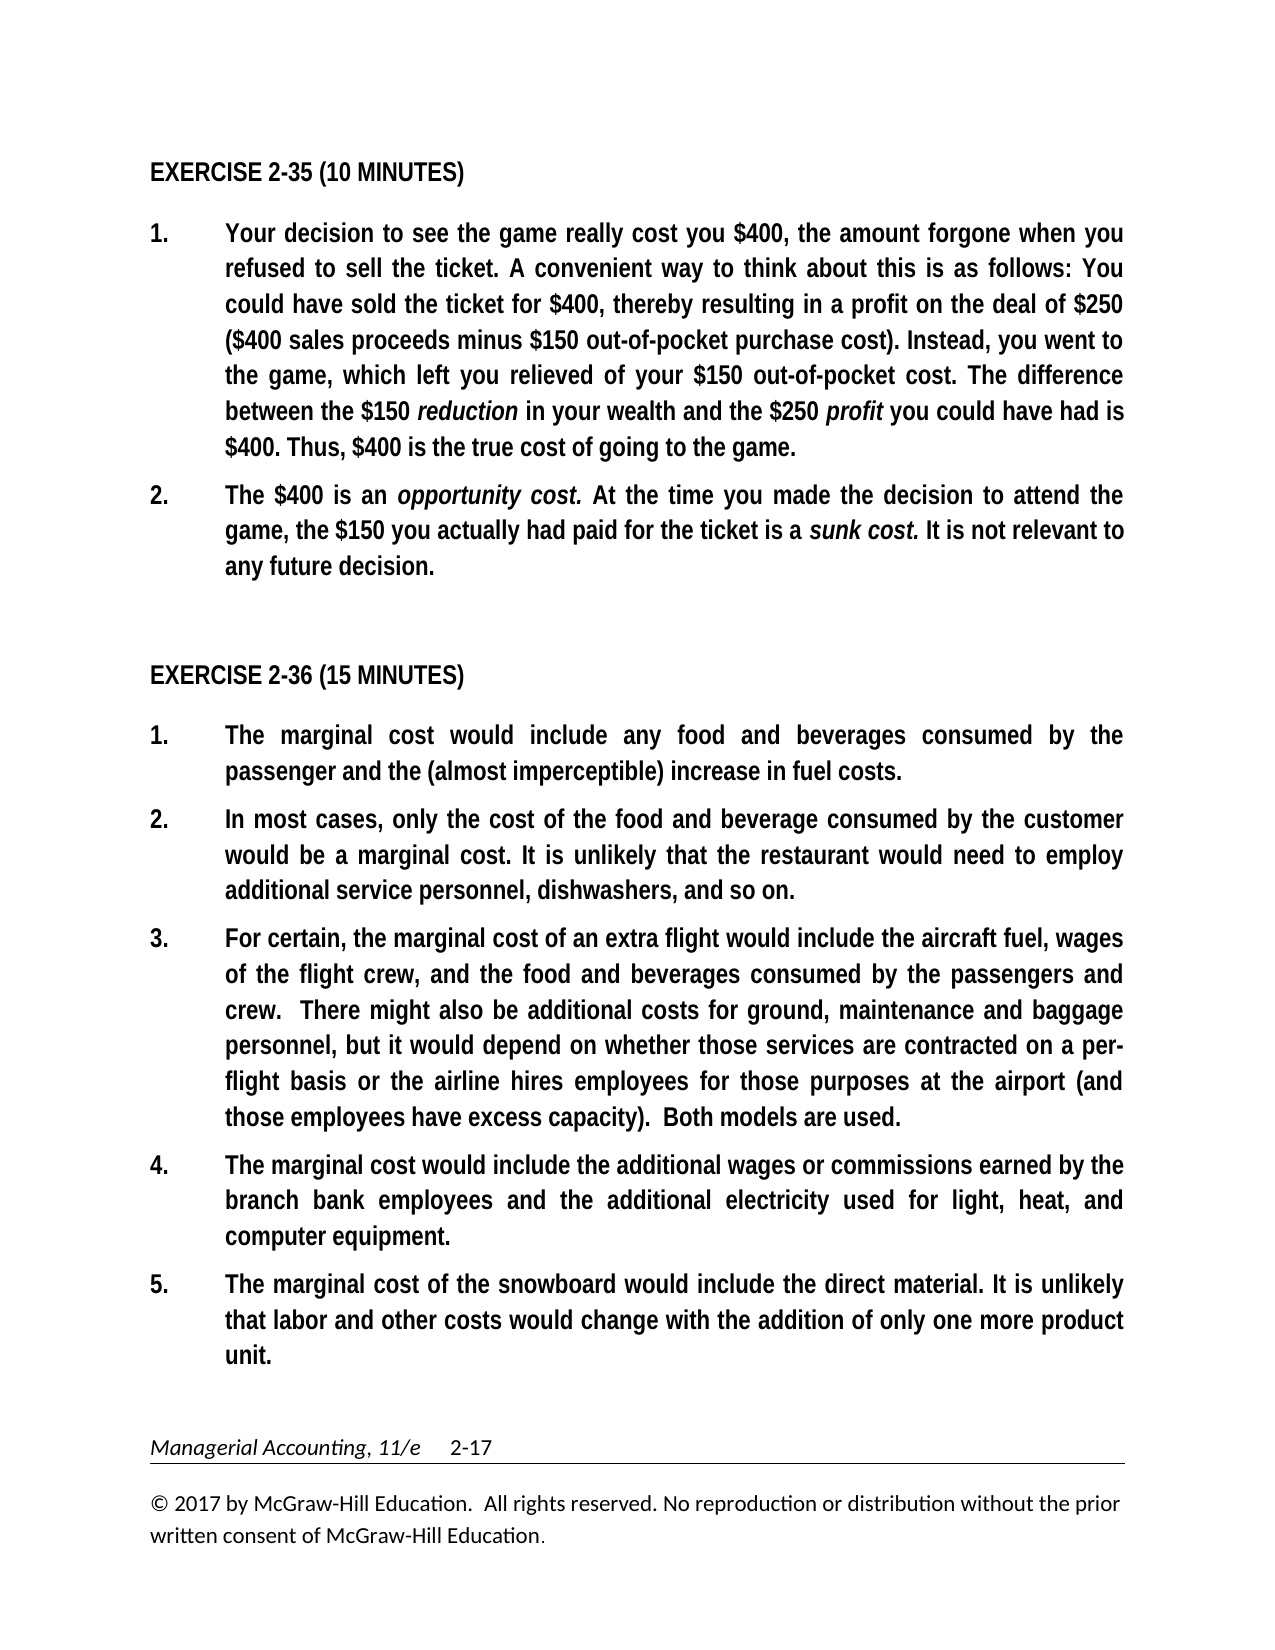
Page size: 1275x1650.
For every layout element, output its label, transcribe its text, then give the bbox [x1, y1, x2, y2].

list The marginal cost of the snowboard would include the direct material. It is unlikely that labor and other costs would change with the addition of only one more product unit. [150, 1268, 1125, 1370]
text 3. For certain, the marginal cost of an extra flight would include the aircraft fuel, wages of the flight crew, and the food and beverages consumed by the passengers and crew. There might also be additional costs for ground, maintenance and baggage personnel, but it would depend on whether those services are contracted on a per-flight basis or the airline hires employees for those purposes at the airport (and those employees have excess capacity). Both models are used. [150, 922, 1125, 1132]
subtitle Exercise 2-35 (10 minutes) [150, 156, 1125, 187]
text 4. The marginal cost would include the additional wages or commissions earned by the branch bank employees and the additional electricity used for light, heat, and computer equipment. [150, 1149, 1125, 1251]
subtitle Exercise 2-36 (15 minutes) [150, 659, 1125, 690]
text 1. Your decision to see the game really cost you $400, the amount forgone when you refused to sell the ticket. A convenient way to think about this is as follows: You could have sold the ticket for $400, thereby resulting in a profit on the deal of $250 ($400 sales proceeds minus $150 out-of-pocket purchase cost). Instead, you went to the game, which left you relieved of your $150 out-of-pocket cost. The difference between the $150 reduction in your wealth and the $250 profit you could have had is $400. Thus, $400 is the true cost of going to the game. [150, 217, 1125, 462]
text 2. In most cases, only the cost of the food and beverage consumed by the customer would be a marginal cost. It is unlikely that the restaurant would need to employ additional service personnel, dishwashers, and so on. [150, 803, 1125, 905]
text 1. The marginal cost would include any food and beverages consumed by the passenger and the (almost imperceptible) increase in fuel costs. [150, 719, 1125, 786]
text 2. The $400 is an opportunity cost. At the time you made the decision to attend the game, the $150 you actually had paid for the ticket is a sunk cost. It is not relevant to any future decision. [150, 479, 1125, 581]
